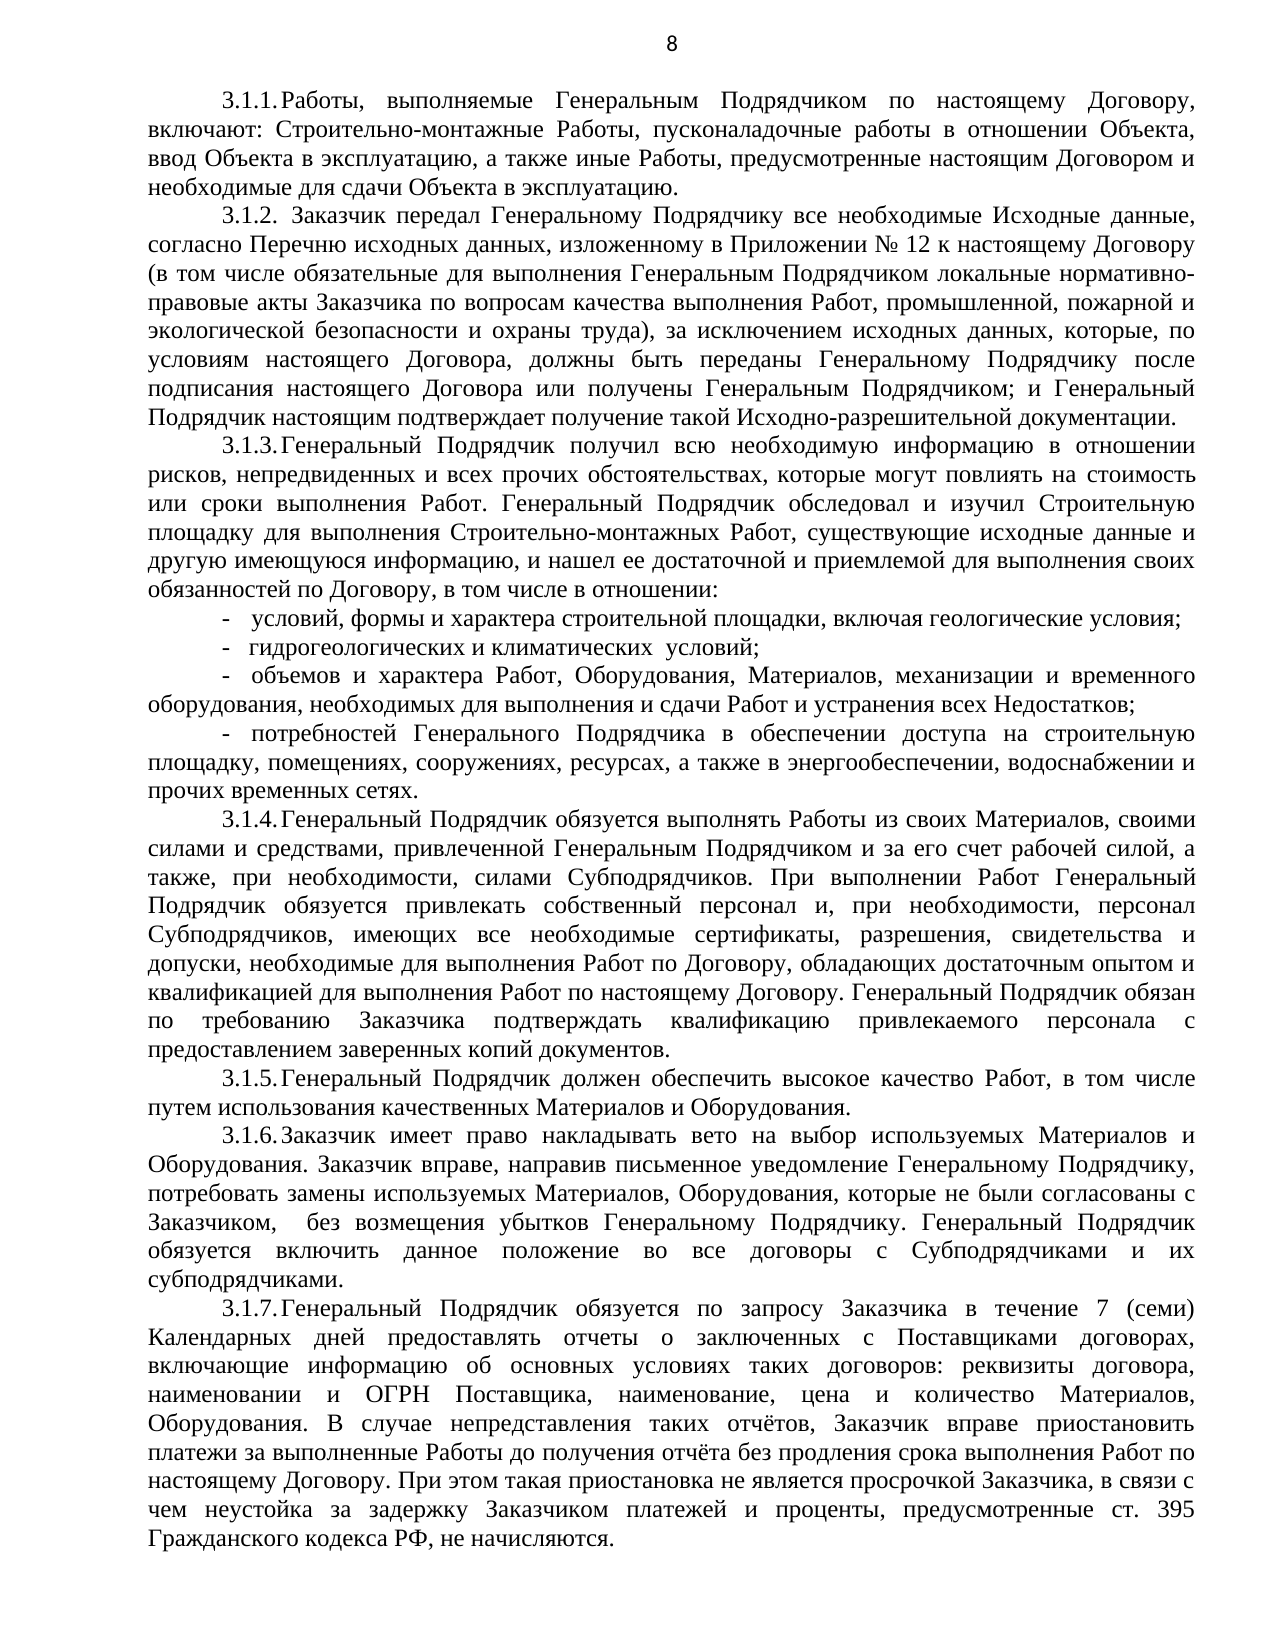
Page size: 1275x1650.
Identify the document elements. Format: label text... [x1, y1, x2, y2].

list Генеральный Подрядчик обязуется по запросу Заказчика в течение 7 (семи) Календарных дней предоставлять отчеты о заключенных с Поставщиками договорах, включающие информацию об основных условиях таких договоров: реквизиты договора, наименовании и ОГРН Поставщика, наименование, цена и количество Материалов, Оборудования. В случае непредставления таких отчётов, Заказчик вправе приостановить платежи за выполненные Работы до получения отчёта без продления срока выполнения Работ по настоящему Договору. При этом такая приостановка не является просрочкой Заказчика, в связи с чем неустойка за задержку Заказчиком платежей и проценты, предусмотренные ст. 395 Гражданского кодекса РФ, не начисляются. [148, 1293, 1196, 1552]
list Заказчик передал Генеральному Подрядчику все необходимые Исходные данные, согласно Перечню исходных данных, изложенному в Приложении № 12 к настоящему Договору (в том числе обязательные для выполнения Генеральным Подрядчиком локальные нормативно-правовые акты Заказчика по вопросам качества выполнения Работ, промышленной, пожарной и экологической безопасности и охраны труда), за исключением исходных данных, которые, по условиям настоящего Договора, должны быть переданы Генеральному Подрядчику после подписания настоящего Договора или получены Генеральным Подрядчиком; и Генеральный Подрядчик настоящим подтверждает получение такой Исходно-разрешительной документации. [148, 201, 1196, 431]
list Генеральный Подрядчик должен обеспечить высокое качество Работ, в том числе путем использования качественных Материалов и Оборудования. [148, 1063, 1196, 1121]
list Работы, выполняемые Генеральным Подрядчиком по настоящему Договору, включают: Строительно-монтажные Работы, пусконаладочные работы в отношении Объекта, ввод Объекта в эксплуатацию, а также иные Работы, предусмотренные настоящим Договором и необходимые для сдачи Объекта в эксплуатацию. [148, 86, 1196, 201]
text - условий, формы и характера строительной площадки, включая геологические условия; [148, 603, 1196, 632]
text - гидрогеологических и климатических условий; [148, 632, 1196, 661]
text - объемов и характера Работ, Оборудования, Материалов, механизации и временного оборудования, необходимых для выполнения и сдачи Работ и устранения всех Недостатков; [148, 661, 1196, 718]
list Генеральный Подрядчик получил всю необходимую информацию в отношении рисков, непредвиденных и всех прочих обстоятельствах, которые могут повлиять на стоимость или сроки выполнения Работ. Генеральный Подрядчик обследовал и изучил Строительную площадку для выполнения Строительно-монтажных Работ, существующие исходные данные и другую имеющуюся информацию, и нашел ее достаточной и приемлемой для выполнения своих обязанностей по Договору, в том числе в отношении: [148, 431, 1196, 603]
list Заказчик имеет право накладывать вето на выбор используемых Материалов и Оборудования. Заказчик вправе, направив письменное уведомление Генеральному Подрядчику, потребовать замены используемых Материалов, Оборудования, которые не были согласованы с Заказчиком, без возмещения убытков Генеральному Подрядчику. Генеральный Подрядчик обязуется включить данное положение во все договоры с Субподрядчиками и их субподрядчиками. [148, 1121, 1196, 1293]
list - потребностей Генерального Подрядчика в обеспечении доступа на строительную площадку, помещениях, сооружениях, ресурсах, а также в энергообеспeчeнии, водоснабжении и прочих временных сетях. [148, 718, 1196, 804]
list Генеральный Подрядчик обязуется выполнять Работы из своих Материалов, своими силами и средствами, привлеченной Генеральным Подрядчиком и за его счет рабочей силой, а также, при необходимости, силами Субподрядчиков. При выполнении Работ Генеральный Подрядчик обязуется привлекать собственный персонал и, при необходимости, персонал Субподрядчиков, имеющих все необходимые сертификаты, разрешения, свидетельства и допуски, необходимые для выполнения Работ по Договору, обладающих достаточным опытом и квалификацией для выполнения Работ по настоящему Договору. Генеральный Подрядчик обязан по требованию Заказчика подтверждать квалификацию привлекаемого персонала с предоставлением заверенных копий документов. [148, 804, 1196, 1063]
